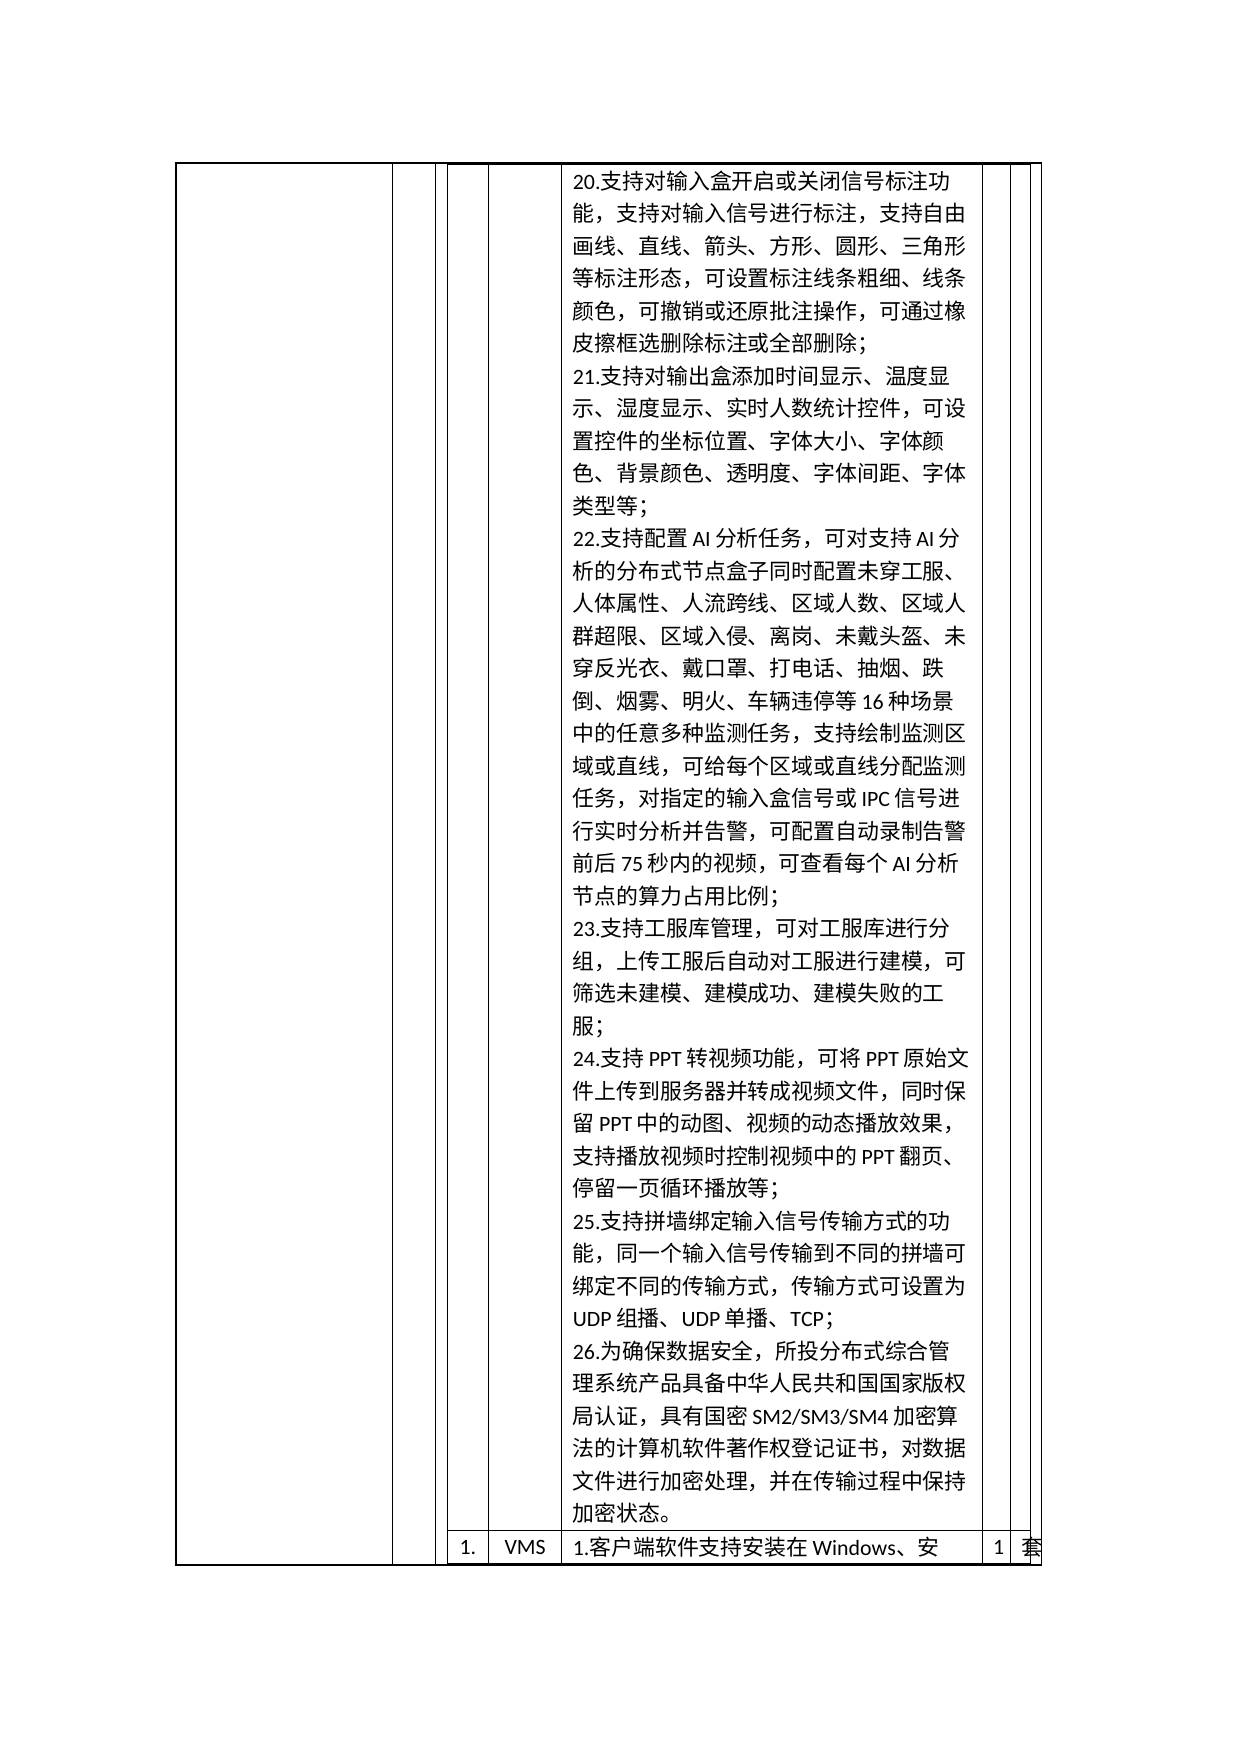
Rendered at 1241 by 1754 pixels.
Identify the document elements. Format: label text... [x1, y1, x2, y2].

table_cell [1031, 164, 1041, 1539]
table_cell [1011, 165, 1030, 1530]
table_cell [448, 1531, 488, 1563]
table_cell [983, 165, 1010, 1530]
table_cell [177, 164, 392, 1564]
table_cell [1031, 1552, 1041, 1564]
table_cell [489, 1531, 561, 1563]
table_cell [436, 164, 447, 1564]
table_cell 1 [393, 164, 435, 1564]
table_cell [448, 165, 488, 1530]
table_cell [983, 1531, 1010, 1563]
table_cell [489, 165, 561, 1530]
table_cell [1031, 1544, 1041, 1550]
table_cell [1011, 1531, 1030, 1563]
table_cell [562, 1531, 982, 1563]
table_cell [562, 165, 982, 1530]
